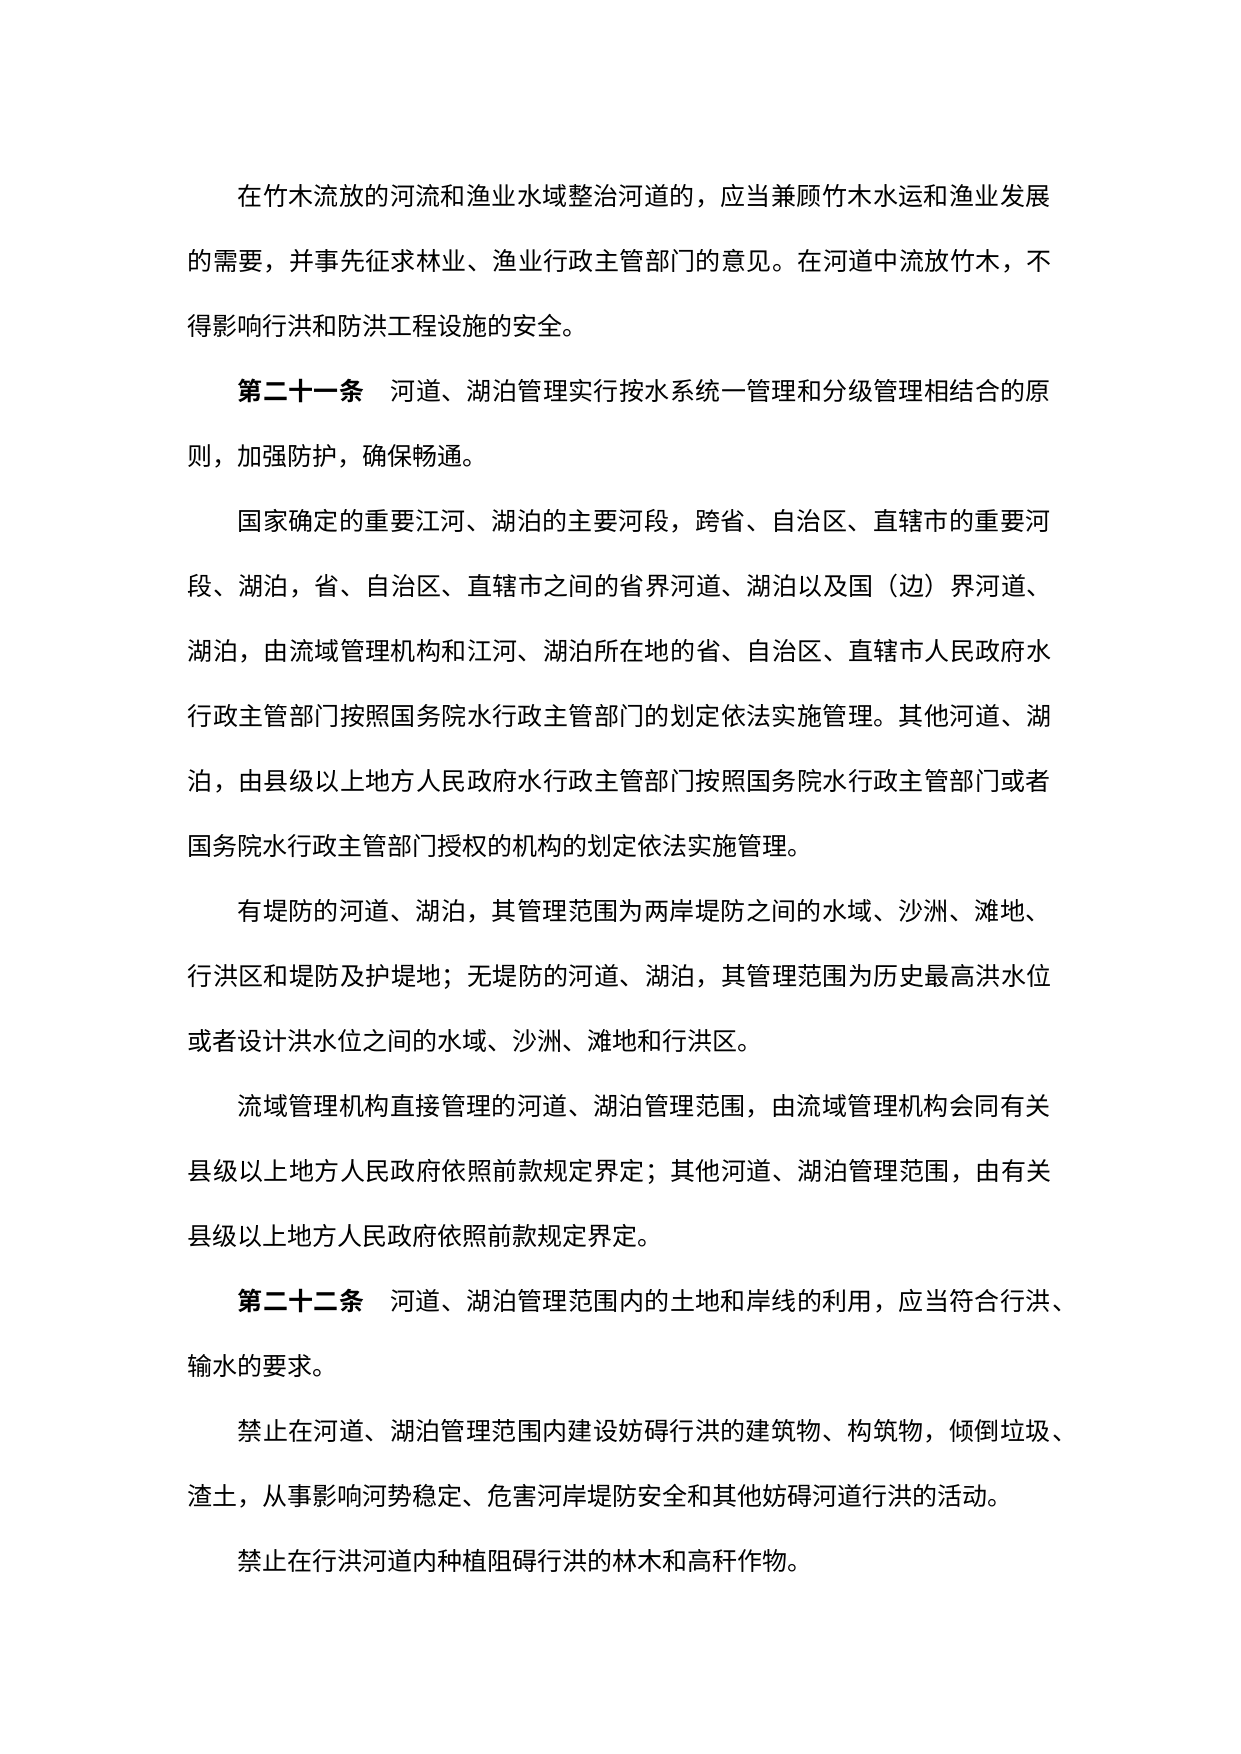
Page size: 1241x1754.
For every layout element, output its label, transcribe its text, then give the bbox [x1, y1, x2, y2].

text 流域管理机构直接管理的河道、湖泊管理范围，由流域管理机构会同有关县级以上地方人民政府依照前款规定界定；其他河道、湖泊管理范围，由有关县级以上地方人民政府依照前款规定界定。 [187, 1072, 1053, 1267]
text 禁止在行洪河道内种植阻碍行洪的林木和高秆作物。 [187, 1527, 1053, 1592]
text 第二十一条 河道、湖泊管理实行按水系统一管理和分级管理相结合的原则，加强防护，确保畅通。 [187, 357, 1053, 487]
text 国家确定的重要江河、湖泊的主要河段，跨省、自治区、直辖市的重要河段、湖泊，省、自治区、直辖市之间的省界河道、湖泊以及国（边）界河道、湖泊，由流域管理机构和江河、湖泊所在地的省、自治区、直辖市人民政府水行政主管部门按照国务院水行政主管部门的划定依法实施管理。其他河道、湖泊，由县级以上地方人民政府水行政主管部门按照国务院水行政主管部门或者国务院水行政主管部门授权的机构的划定依法实施管理。 [187, 487, 1053, 877]
text 有堤防的河道、湖泊，其管理范围为两岸堤防之间的水域、沙洲、滩地、行洪区和堤防及护堤地；无堤防的河道、湖泊，其管理范围为历史最高洪水位或者设计洪水位之间的水域、沙洲、滩地和行洪区。 [187, 877, 1053, 1072]
text 第二十二条 河道、湖泊管理范围内的土地和岸线的利用，应当符合行洪、输水的要求。 [187, 1267, 1053, 1397]
text 在竹木流放的河流和渔业水域整治河道的，应当兼顾竹木水运和渔业发展的需要，并事先征求林业、渔业行政主管部门的意见。在河道中流放竹木，不得影响行洪和防洪工程设施的安全。 [187, 162, 1053, 357]
text 禁止在河道、湖泊管理范围内建设妨碍行洪的建筑物、构筑物，倾倒垃圾、渣土，从事影响河势稳定、危害河岸堤防安全和其他妨碍河道行洪的活动。 [187, 1397, 1053, 1527]
